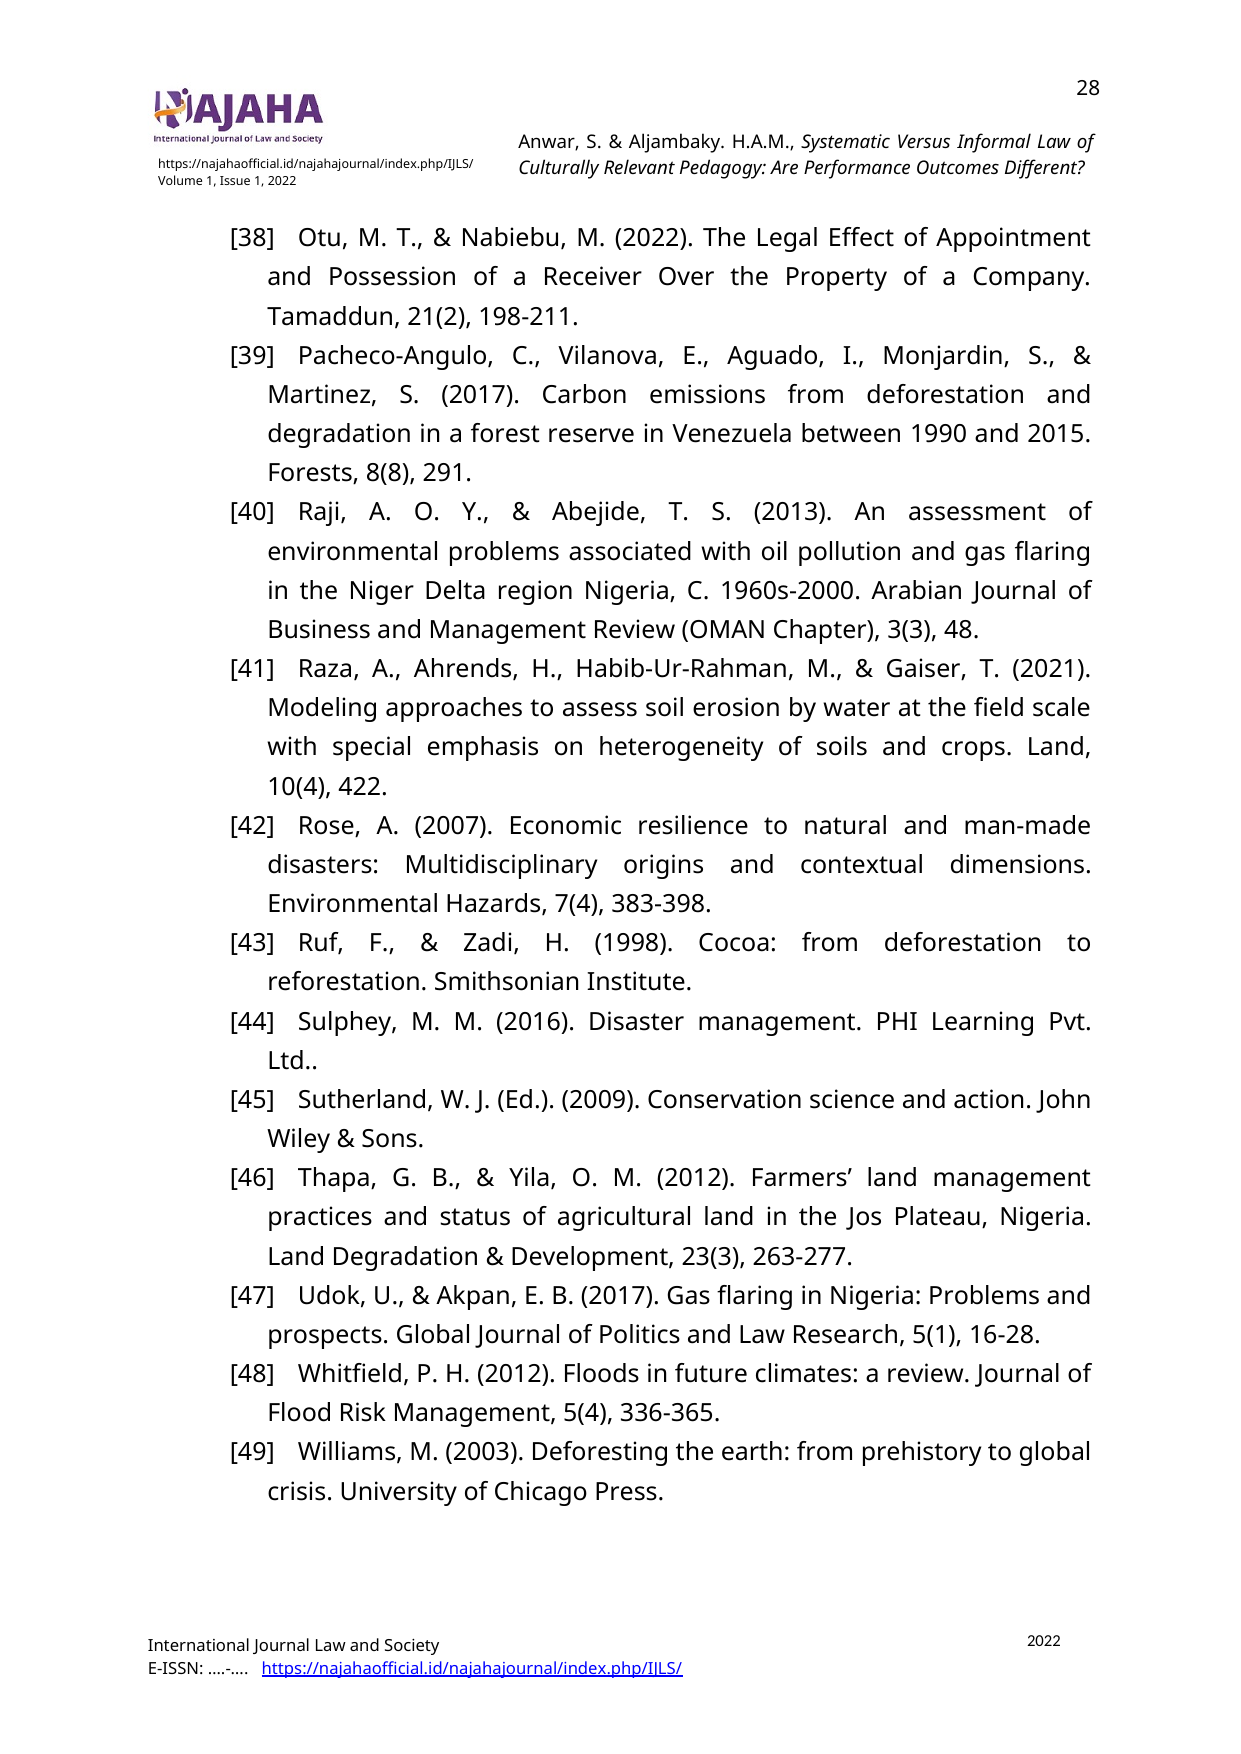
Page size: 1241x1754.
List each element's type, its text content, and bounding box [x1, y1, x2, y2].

list Ruf, F., & Zadi, H. (1998). Cocoa: from deforestation to reforestation. Smithsonian Institute. [229, 925, 1093, 998]
list Raza, A., Ahrends, H., Habib-Ur-Rahman, M., & Gaiser, T. (2021). Modeling approaches to assess soil erosion by water at the field scale with special emphasis on heterogeneity of soils and crops. Land, 10(4), 422. [229, 651, 1093, 802]
list Williams, M. (2003). Deforesting the earth: from prehistory to global crisis. University of Chicago Press. [229, 1434, 1093, 1507]
list Whitfield, P. H. (2012). Floods in future climates: a review. Journal of Flood Risk Management, 5(4), 336-365. [229, 1356, 1093, 1429]
list Thapa, G. B., & Yila, O. M. (2012). Farmers’ land management practices and status of agricultural land in the Jos Plateau, Nigeria. Land Degradation & Development, 23(3), 263-277. [229, 1160, 1093, 1272]
list Pacheco-Angulo, C., Vilanova, E., Aguado, I., Monjardin, S., & Martinez, S. (2017). Carbon emissions from deforestation and degradation in a forest reserve in Venezuela between 1990 and 2015. Forests, 8(8), 291. [229, 337, 1093, 489]
list Udok, U., & Akpan, E. B. (2017). Gas flaring in Nigeria: Problems and prospects. Global Journal of Politics and Law Research, 5(1), 16-28. [229, 1277, 1093, 1351]
list Rose, A. (2007). Economic resilience to natural and man-made disasters: Multidisciplinary origins and contextual dimensions. Environmental Hazards, 7(4), 383-398. [229, 807, 1093, 920]
list Sulphey, M. M. (2016). Disaster management. PHI Learning Pvt. Ltd.. [229, 1003, 1093, 1076]
list Sutherland, W. J. (Ed.). (2009). Conservation science and action. John Wiley & Sons. [229, 1082, 1093, 1155]
picture [147, 75, 328, 158]
list Otu, M. T., & Nabiebu, M. (2022). The Legal Effect of Appointment and Possession of a Receiver Over the Property of a Company. Tamaddun, 21(2), 198-211. [229, 220, 1093, 332]
list Raji, A. O. Y., & Abejide, T. S. (2013). An assessment of environmental problems associated with oil pollution and gas flaring in the Niger Delta region Nigeria, C. 1960s-2000. Arabian Journal of Business and Management Review (OMAN Chapter), 3(3), 48. [229, 494, 1093, 646]
